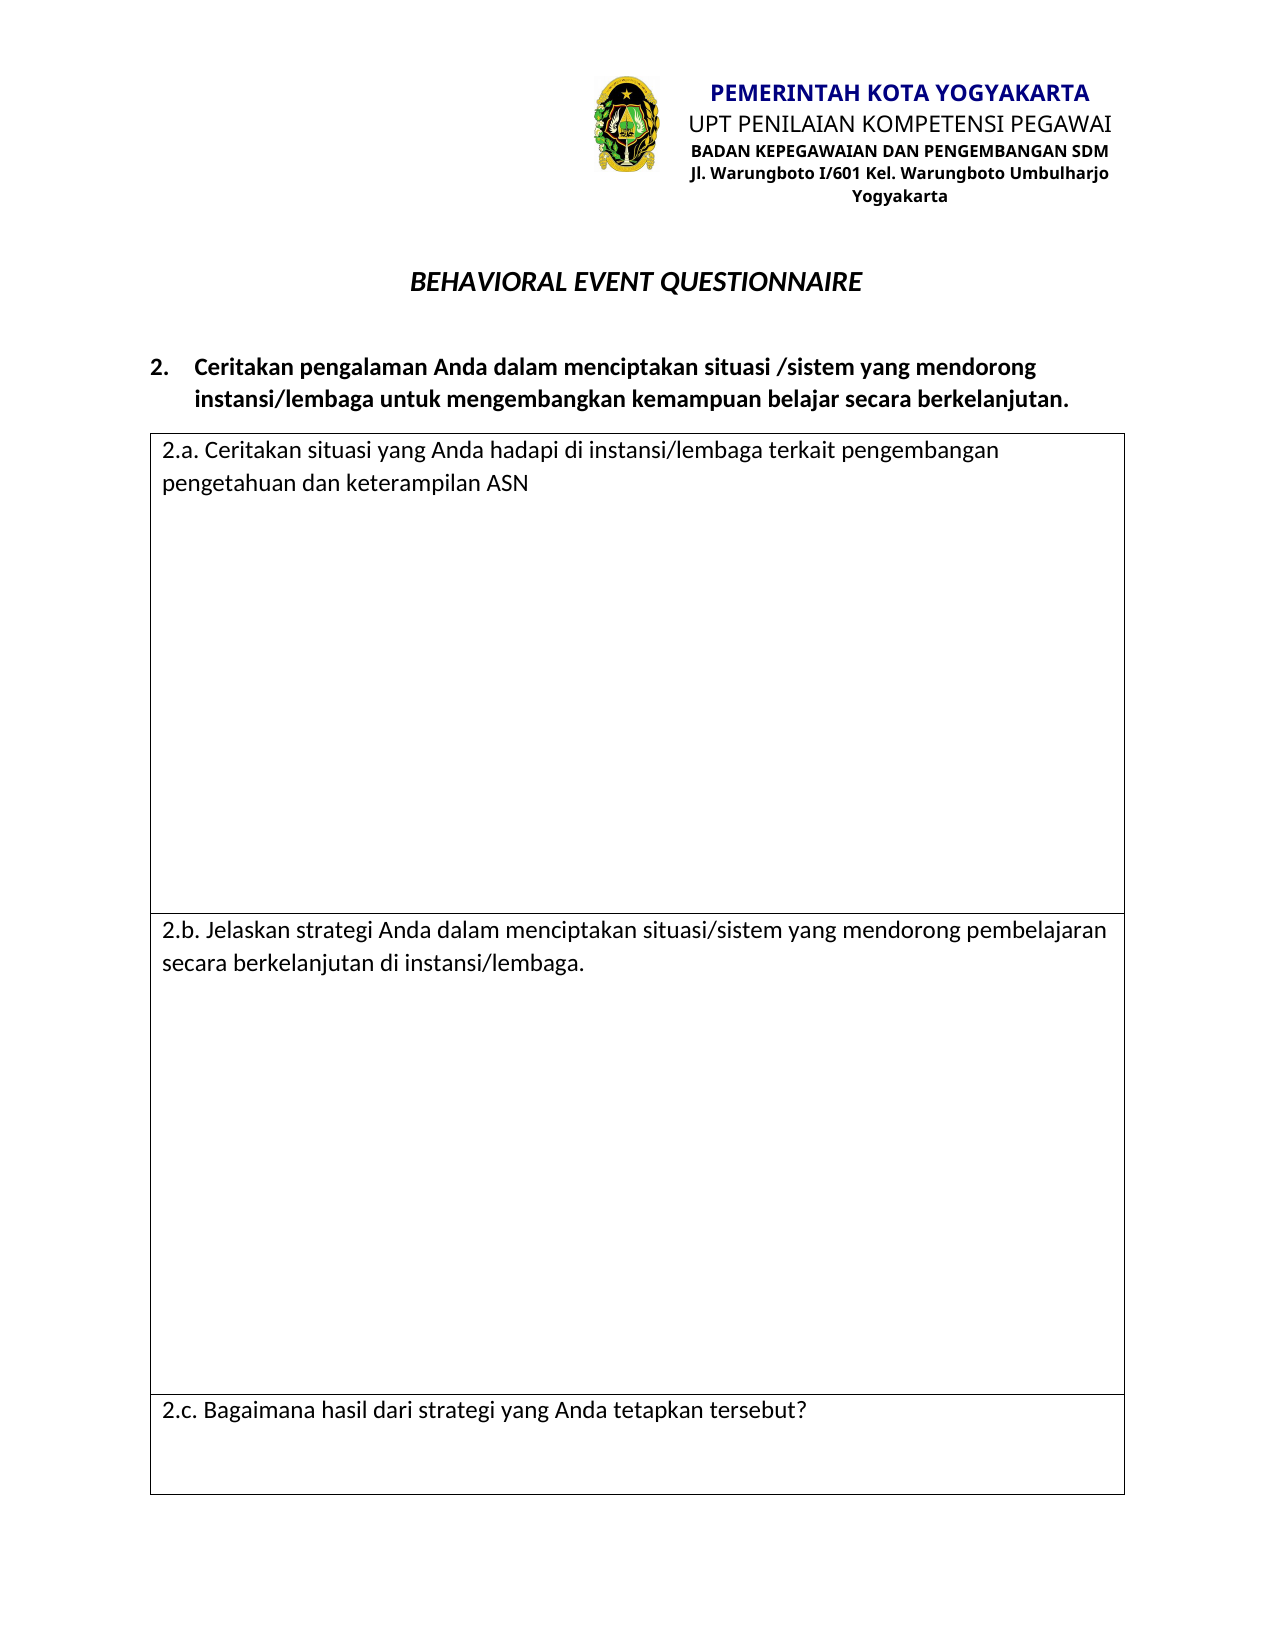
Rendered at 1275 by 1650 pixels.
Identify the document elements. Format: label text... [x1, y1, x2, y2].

table_cell 2.c. Bagaimana hasil dari strategi yang Anda tetapkan tersebut? [151, 1395, 1124, 1493]
table_header 2.a. Ceritakan situasi yang Anda hadapi di instansi/lembaga terkait pengembangan pengetahuan dan keterampilan ASN [151, 434, 1124, 913]
list Ceritakan pengalaman Anda dalam menciptakan situasi /sistem yang mendorong instansi/lembaga untuk mengembangkan kemampuan belajar secara berkelanjutan. [150, 351, 1125, 414]
picture [593, 76, 660, 172]
table_cell 2.b. Jelaskan strategi Anda dalam menciptakan situasi/sistem yang mendorong pembelajaran secara berkelanjutan di instansi/lembaga. [151, 914, 1124, 1393]
